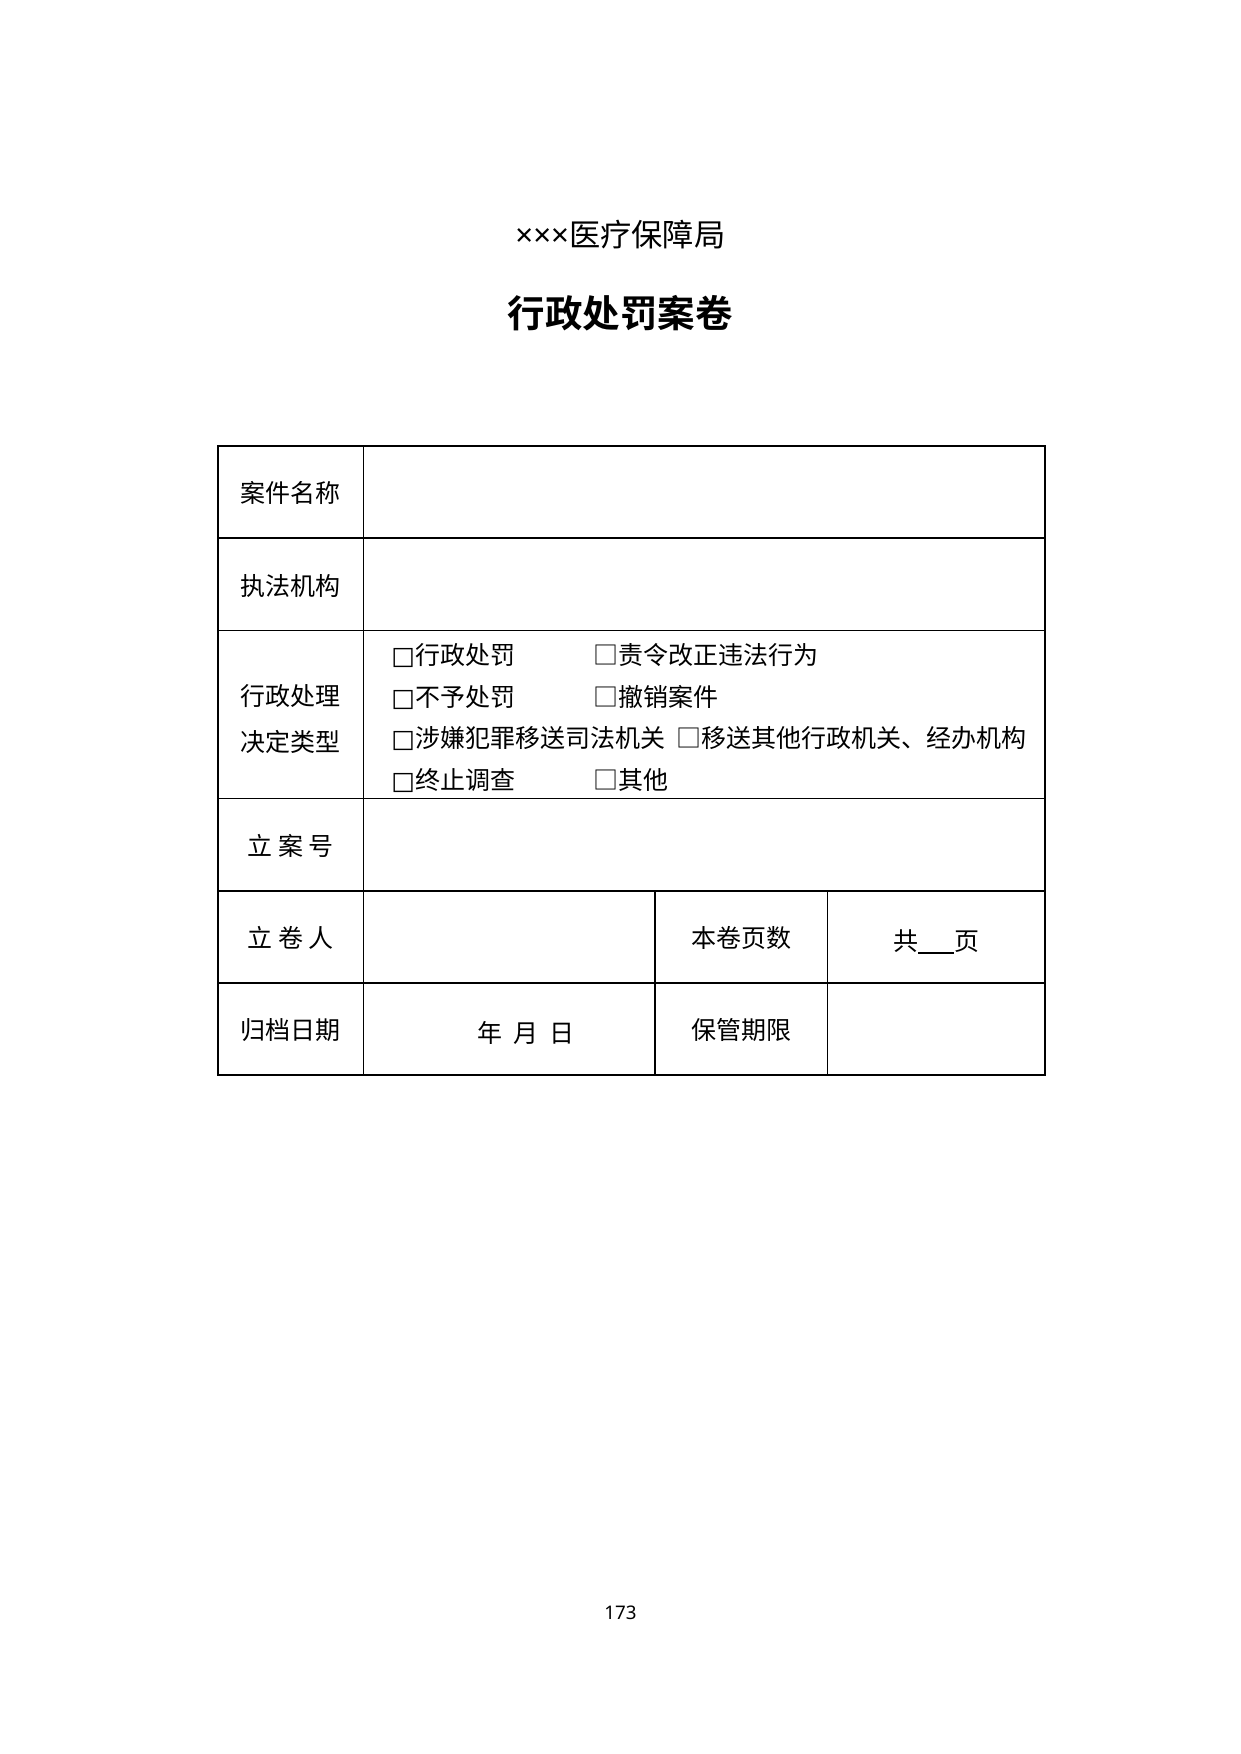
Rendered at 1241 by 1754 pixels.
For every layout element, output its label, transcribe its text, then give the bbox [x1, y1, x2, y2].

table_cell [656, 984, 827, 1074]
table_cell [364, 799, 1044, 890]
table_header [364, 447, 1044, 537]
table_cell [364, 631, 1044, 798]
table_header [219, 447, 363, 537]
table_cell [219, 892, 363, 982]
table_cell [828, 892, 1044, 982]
subtitle 行政处罚案卷 [187, 284, 1053, 339]
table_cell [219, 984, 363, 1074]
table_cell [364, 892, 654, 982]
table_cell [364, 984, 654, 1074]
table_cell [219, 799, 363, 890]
text ×××医疗保障局 [187, 201, 1053, 257]
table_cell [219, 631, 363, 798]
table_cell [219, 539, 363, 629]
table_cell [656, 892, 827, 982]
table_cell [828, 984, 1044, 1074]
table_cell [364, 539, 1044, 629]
